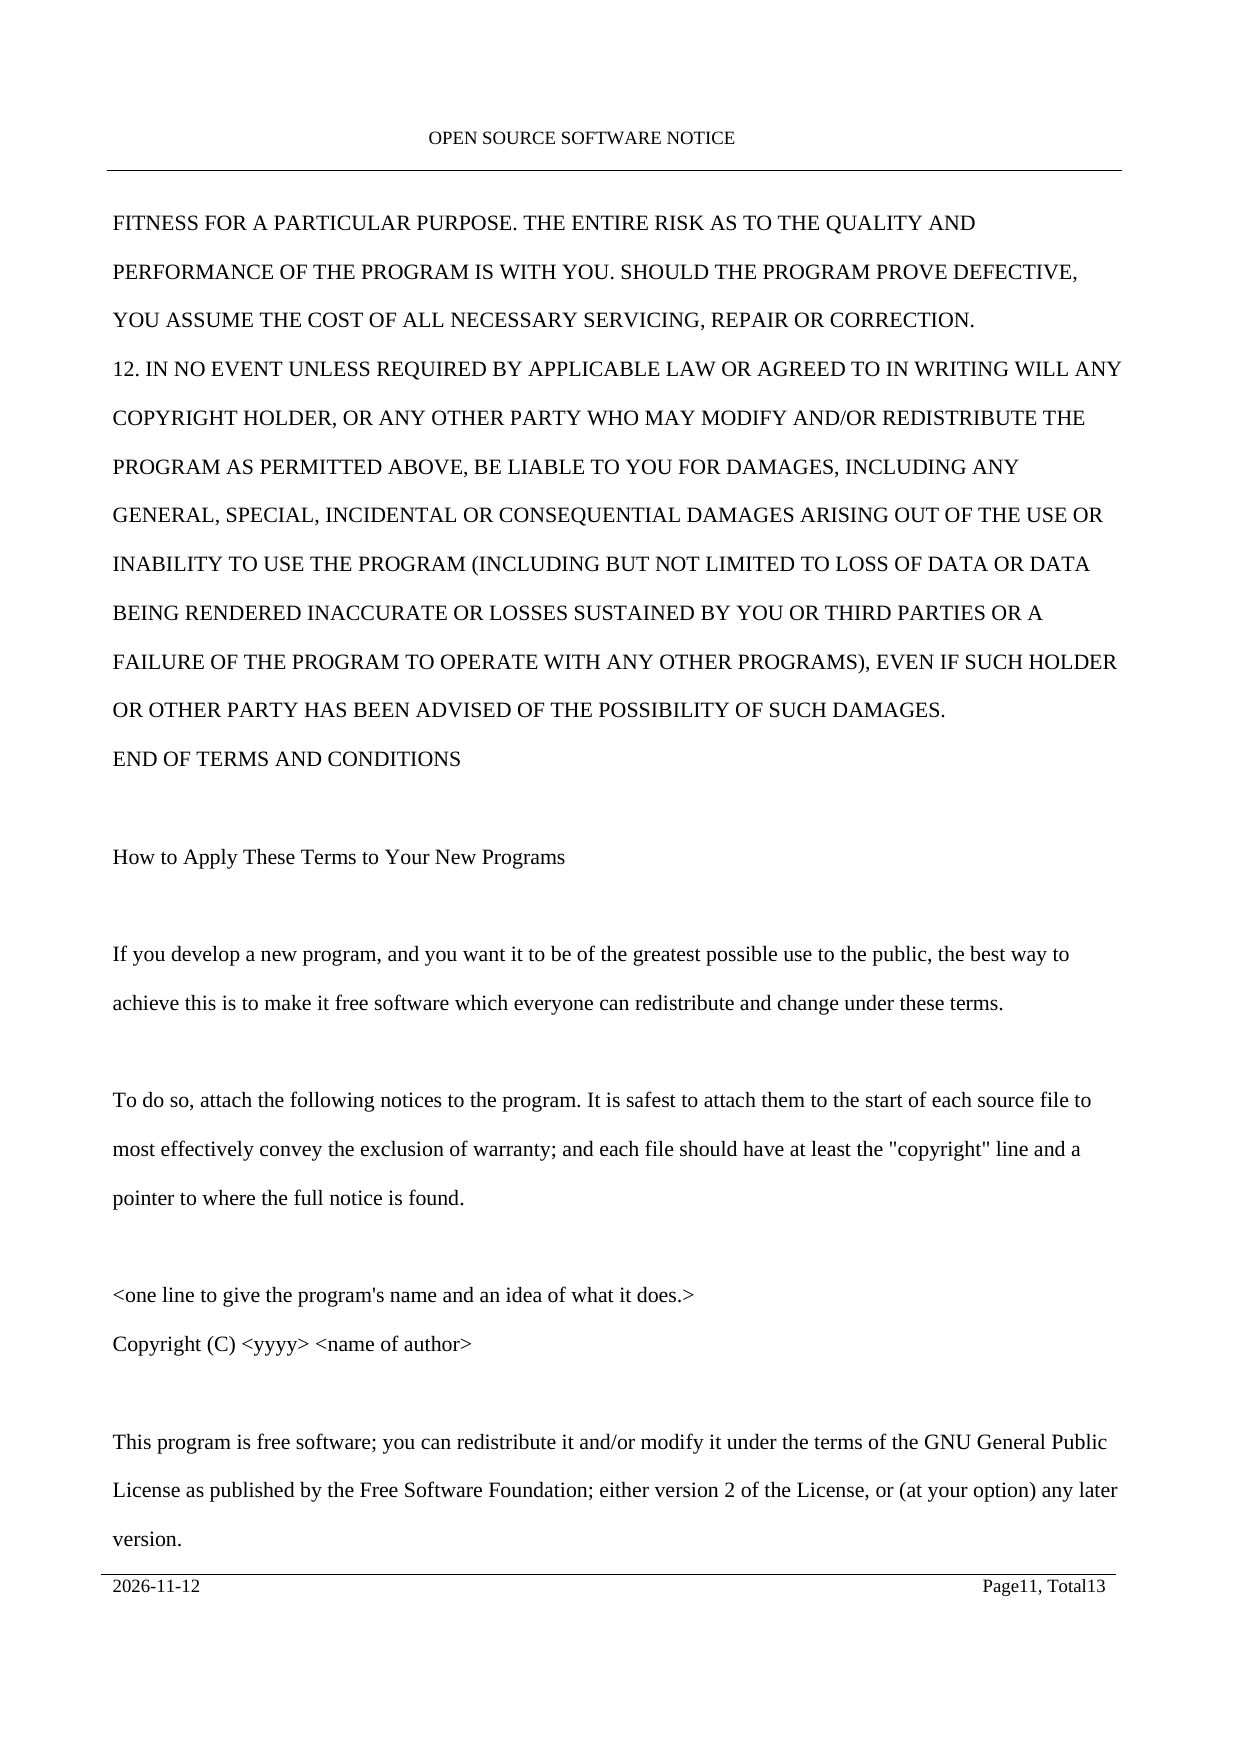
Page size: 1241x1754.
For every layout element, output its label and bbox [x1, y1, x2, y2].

text [112, 206, 1128, 1555]
